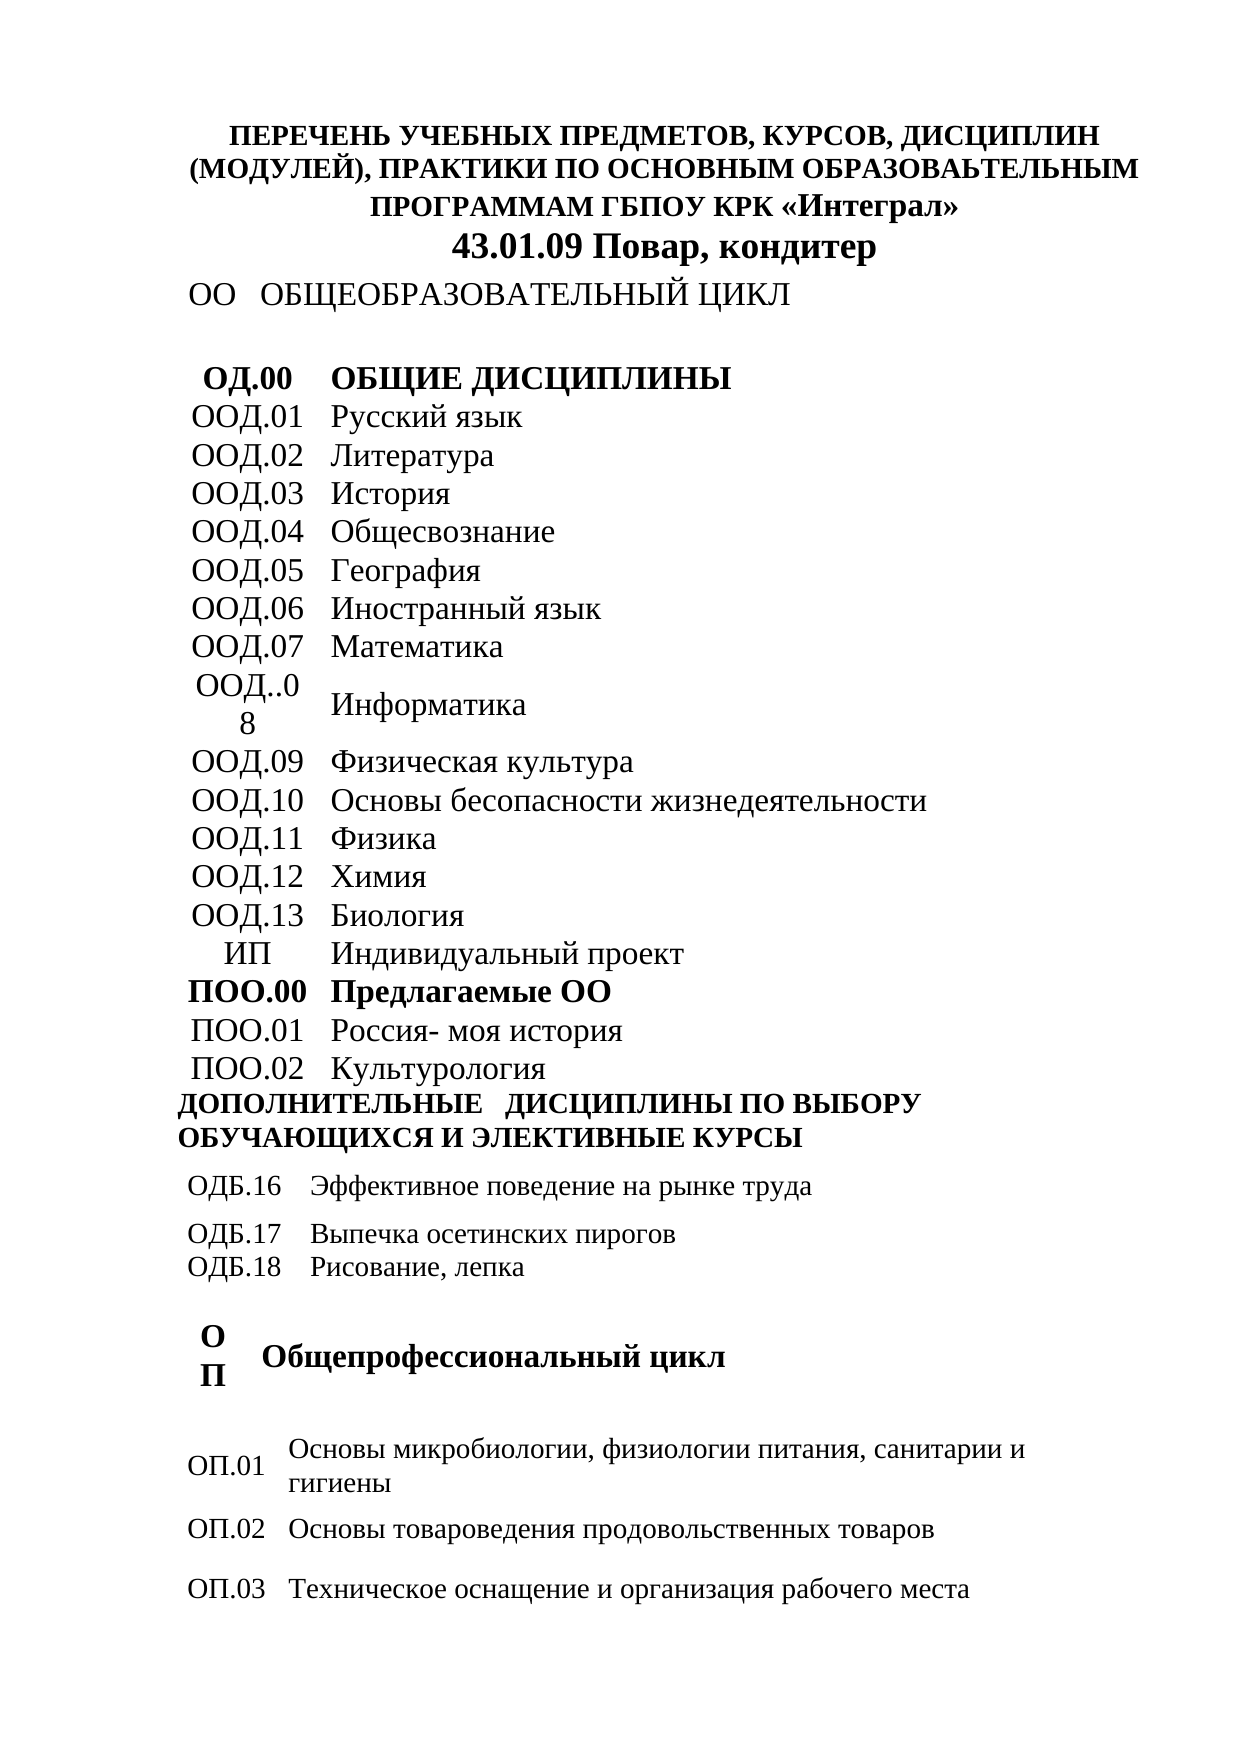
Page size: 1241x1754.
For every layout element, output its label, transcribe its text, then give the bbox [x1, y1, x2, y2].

table_cell Индивидуальный проект [319, 933, 1093, 971]
table_cell Культурология [319, 1048, 1093, 1086]
table_cell Химия [319, 856, 1093, 895]
text ПЕРЕЧЕНЬ УЧЕБНЫХ ПРЕДМЕТОВ, КУРСОВ, ДИСЦИПЛИН (МОДУЛЕЙ), ПРАКТИКИ ПО ОСНОВНЫМ ОБРАЗОВАЬТЕЛЬНЫМ ПРОГРАММАМ ГБПОУ КРК «Интеграл» [177, 118, 1152, 223]
table_cell Предлагаемые ОО [319, 971, 1093, 1010]
table_cell География [319, 550, 1093, 588]
table_header ОО [176, 267, 248, 320]
table_cell ОДБ.18 [176, 1250, 298, 1283]
table_header ОП [176, 1317, 250, 1393]
table_cell ОДБ.17 [176, 1216, 298, 1249]
table_cell ООД.10 [176, 780, 319, 818]
table_cell Иностранный язык [319, 588, 1093, 626]
table_cell Россия- моя история [319, 1010, 1093, 1048]
table_cell Основы бесопасности жизнедеятельности [319, 780, 1093, 818]
table_cell Рисование, лепка [299, 1250, 1093, 1283]
table_cell ООД.13 [176, 895, 319, 933]
table_cell ООД.07 [176, 626, 319, 665]
table_cell ОП.03 [176, 1558, 277, 1618]
table_cell Русский язык [319, 396, 1093, 435]
table_cell Литература [319, 435, 1093, 473]
table_cell ООД.12 [176, 856, 319, 895]
table_cell Физика [319, 818, 1093, 856]
table_cell Основы товароведения продовольственных товаров [277, 1499, 1107, 1558]
table_header Общепрофессиональный цикл [250, 1317, 1107, 1393]
table_header ОДБ.16 [176, 1154, 298, 1216]
table_cell Математика [319, 626, 1093, 665]
table_cell ООД.05 [176, 550, 319, 588]
table_cell Общесвознание [319, 511, 1093, 550]
table_cell ООД.03 [176, 473, 319, 511]
table_cell Выпечка осетинских пирогов [299, 1216, 1093, 1249]
table_header ОП.01 [176, 1432, 277, 1499]
text ДОПОЛНИТЕЛЬНЫЕ ДИСЦИПЛИНЫ ПО ВЫБОРУ ОБУЧАЮЩИХСЯ И ЭЛЕКТИВНЫЕ КУРСЫ [177, 1086, 1152, 1153]
table_cell ООД.11 [176, 818, 319, 856]
table_cell Физическая культура [319, 741, 1093, 780]
table_cell Биология [319, 895, 1093, 933]
table_cell ПОО.02 [176, 1048, 319, 1086]
table_cell История [319, 473, 1093, 511]
table_cell ООД.06 [176, 588, 319, 626]
table_cell ООД.04 [176, 511, 319, 550]
table_header ОД.00 [176, 358, 319, 396]
table_header Эффективное поведение на рынке труда [299, 1154, 1093, 1216]
table_cell ОП.02 [176, 1499, 277, 1558]
table_header Основы микробиологии, физиологии питания, санитарии и гигиены [277, 1432, 1107, 1499]
table_cell ПОО.01 [176, 1010, 319, 1048]
table_cell ООД.09 [176, 741, 319, 780]
table_cell ПОО.00 [176, 971, 319, 1010]
table_cell ООД.02 [176, 435, 319, 473]
text 43.01.09 Повар, кондитер [177, 223, 1152, 267]
table_cell ИП [176, 933, 319, 971]
table_cell Информатика [319, 665, 1093, 741]
table_cell ООД.01 [176, 396, 319, 435]
table_header ОБЩИЕ ДИСЦИПЛИНЫ [319, 358, 1093, 396]
table_cell Техническое оснащение и организация рабочего места [277, 1558, 1107, 1618]
table_cell ООД..08 [176, 665, 319, 741]
table_header ОБЩЕОБРАЗОВАТЕЛЬНЫЙ ЦИКЛ [249, 267, 1093, 320]
